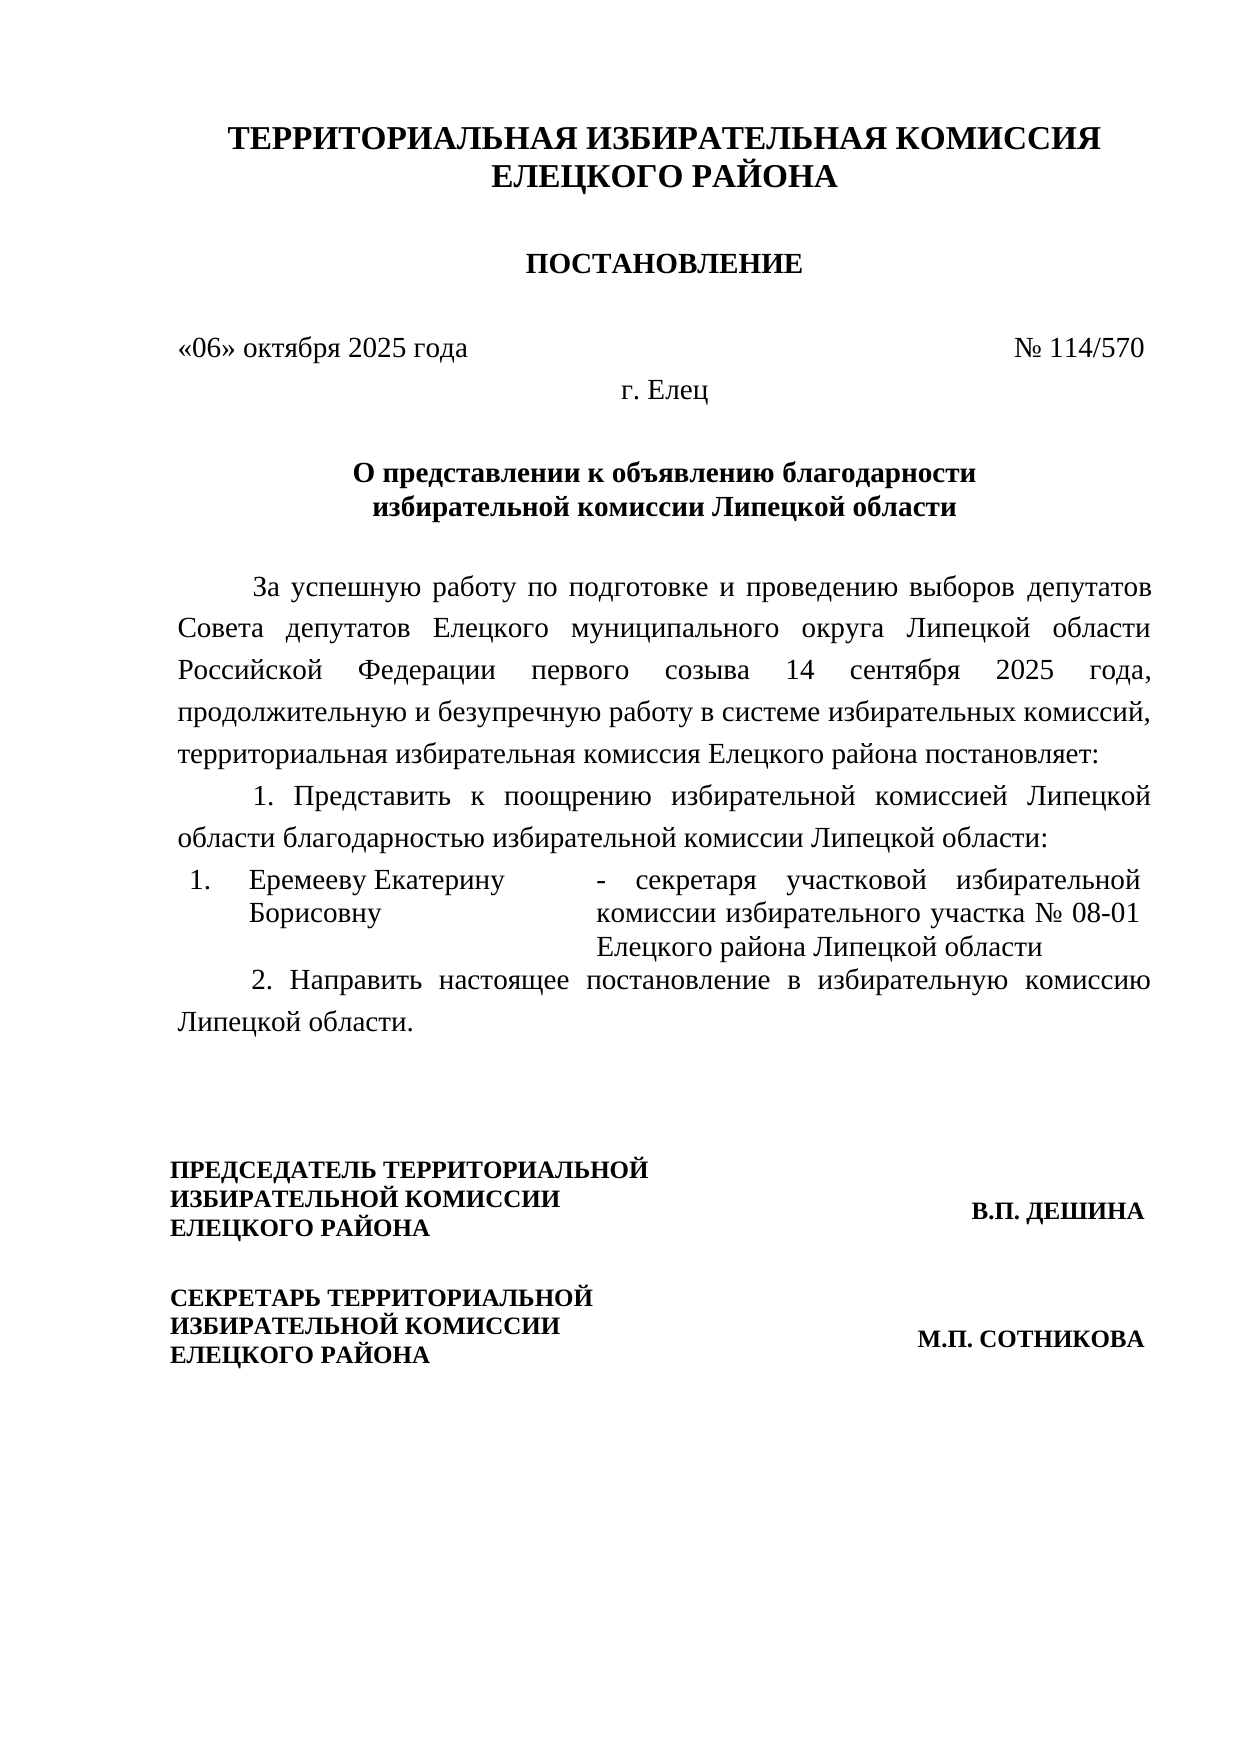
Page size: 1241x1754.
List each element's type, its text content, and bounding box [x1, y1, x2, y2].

subtitle ТЕРРИТОРИАЛЬНАЯ ИЗБИРАТЕЛЬНАЯ КОМИССИЯ [177, 118, 1152, 156]
table_header № 114/570 [635, 330, 1152, 372]
text ЕЛЕЦКОГО РАЙОНА [177, 156, 1152, 195]
text ПОСТАНОВЛЕНИЕ [177, 246, 1152, 280]
table_header 1. [163, 862, 237, 962]
table_cell М.П. СОТНИКОВА [721, 1241, 1152, 1406]
text О представлении к объявлению благодарности [177, 456, 1152, 489]
text 2. Направить настоящее постановление в избирательную комиссию Липецкой области. [177, 962, 1152, 1038]
table_header - секретаря участковой избирательной комиссии избирательного участка № 08-01 Елецкого района Липецкой области [585, 862, 1152, 962]
text 1. Представить к поощрению избирательной комиссией Липецкой области благодарностью избирательной комиссии Липецкой области: [177, 778, 1152, 853]
text г. Елец [177, 372, 1152, 405]
table_header «06» октября 2025 года [170, 330, 635, 372]
table_header ПРЕДСЕДАТЕЛЬ ТЕРРИТОРИАЛЬНОЙ ИЗБИРАТЕЛЬНОЙ КОМИССИИ ЕЛЕЦКОГО РАЙОНА [163, 1155, 721, 1241]
subtitle избирательной комиссии Липецкой области [177, 489, 1152, 523]
table_header В.П. ДЕШИНА [721, 1155, 1152, 1241]
table_header Еремееву Екатерину Борисовну [237, 862, 585, 962]
table_cell СЕКРЕТАРЬ ТЕРРИТОРИАЛЬНОЙ ИЗБИРАТЕЛЬНОЙ КОМИССИИ ЕЛЕЦКОГО РАЙОНА [163, 1241, 721, 1406]
text За успешную работу по подготовке и проведению выборов депутатов Совета депутатов Елецкого муниципального округа Липецкой области Российской Федерации первого созыва 14 сентября 2025 года, продолжительную и безупречную работу в системе избирательных комиссий, территориальная избирательная комиссия Елецкого района постановляет: [177, 569, 1152, 770]
